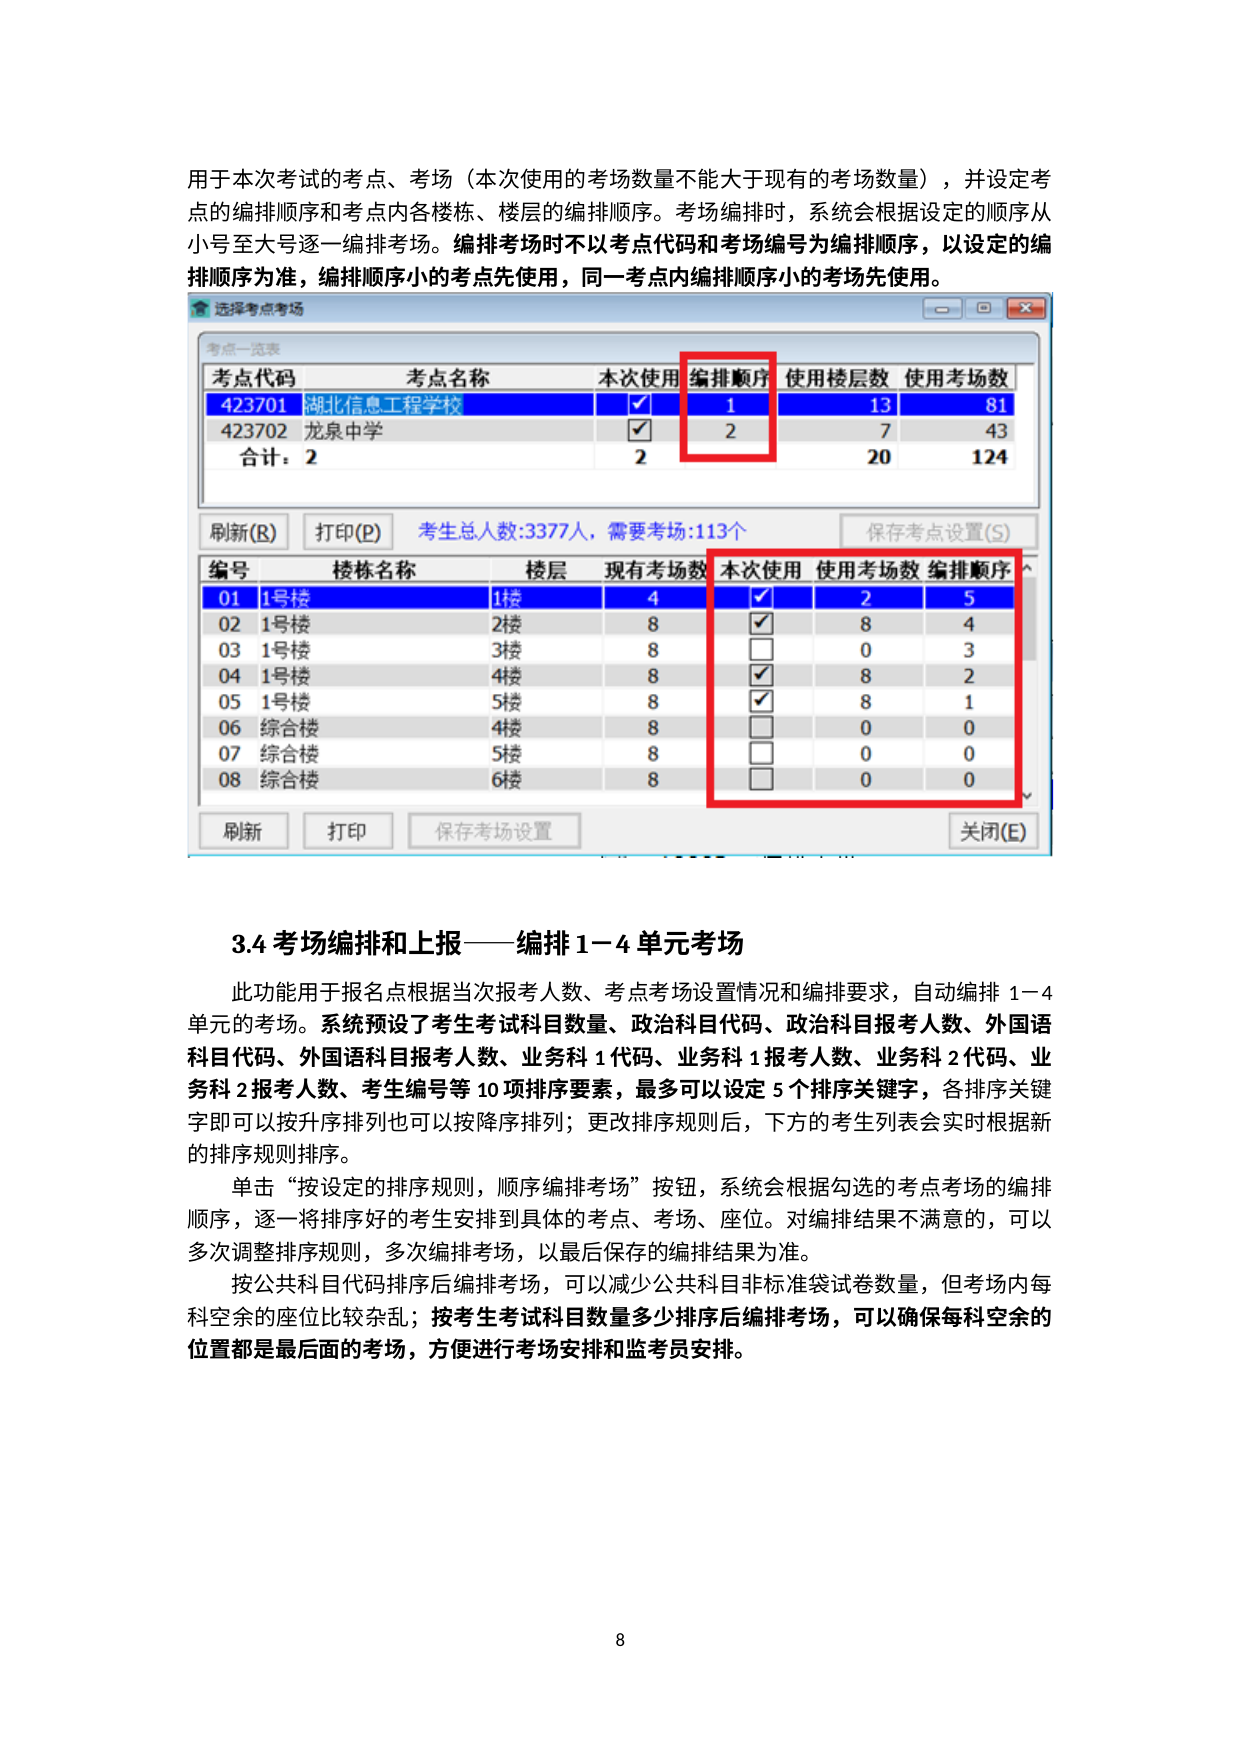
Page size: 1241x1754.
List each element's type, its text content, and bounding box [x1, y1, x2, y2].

subtitle 3.4 考场编排和上报——编排1－4单元考场 [187, 909, 1053, 974]
text 单击“按设定的排序规则，顺序编排考场”按钮，系统会根据勾选的考点考场的编排顺序，逐一将排序好的考生安排到具体的考点、考场、座位。对编排结果不满意的，可以多次调整排序规则，多次编排考场，以最后保存的编排结果为准。 [187, 1169, 1053, 1267]
text 按公共科目代码排序后编排考场，可以减少公共科目非标准袋试卷数量，但考场内每科空余的座位比较杂乱；按考生考试科目数量多少排序后编排考场，可以确保每科空余的位置都是最后面的考场，方便进行考场安排和监考员安排。 [187, 1267, 1053, 1364]
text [187, 162, 1053, 292]
picture [187, 292, 1054, 858]
text 此功能用于报名点根据当次报考人数、考点考场设置情况和编排要求，自动编排1－4单元的考场。系统预设了考生考试科目数量、政治科目代码、政治科目报考人数、外国语科目代码、外国语科目报考人数、业务科1代码、业务科1报考人数、业务科2代码、业务科2报考人数、考生编号等10项排序要素，最多可以设定5个排序关键字，各排序关键字即可以按升序排列也可以按降序排列；更改排序规则后，下方的考生列表会实时根据新的排序规则排序。 [187, 974, 1053, 1169]
